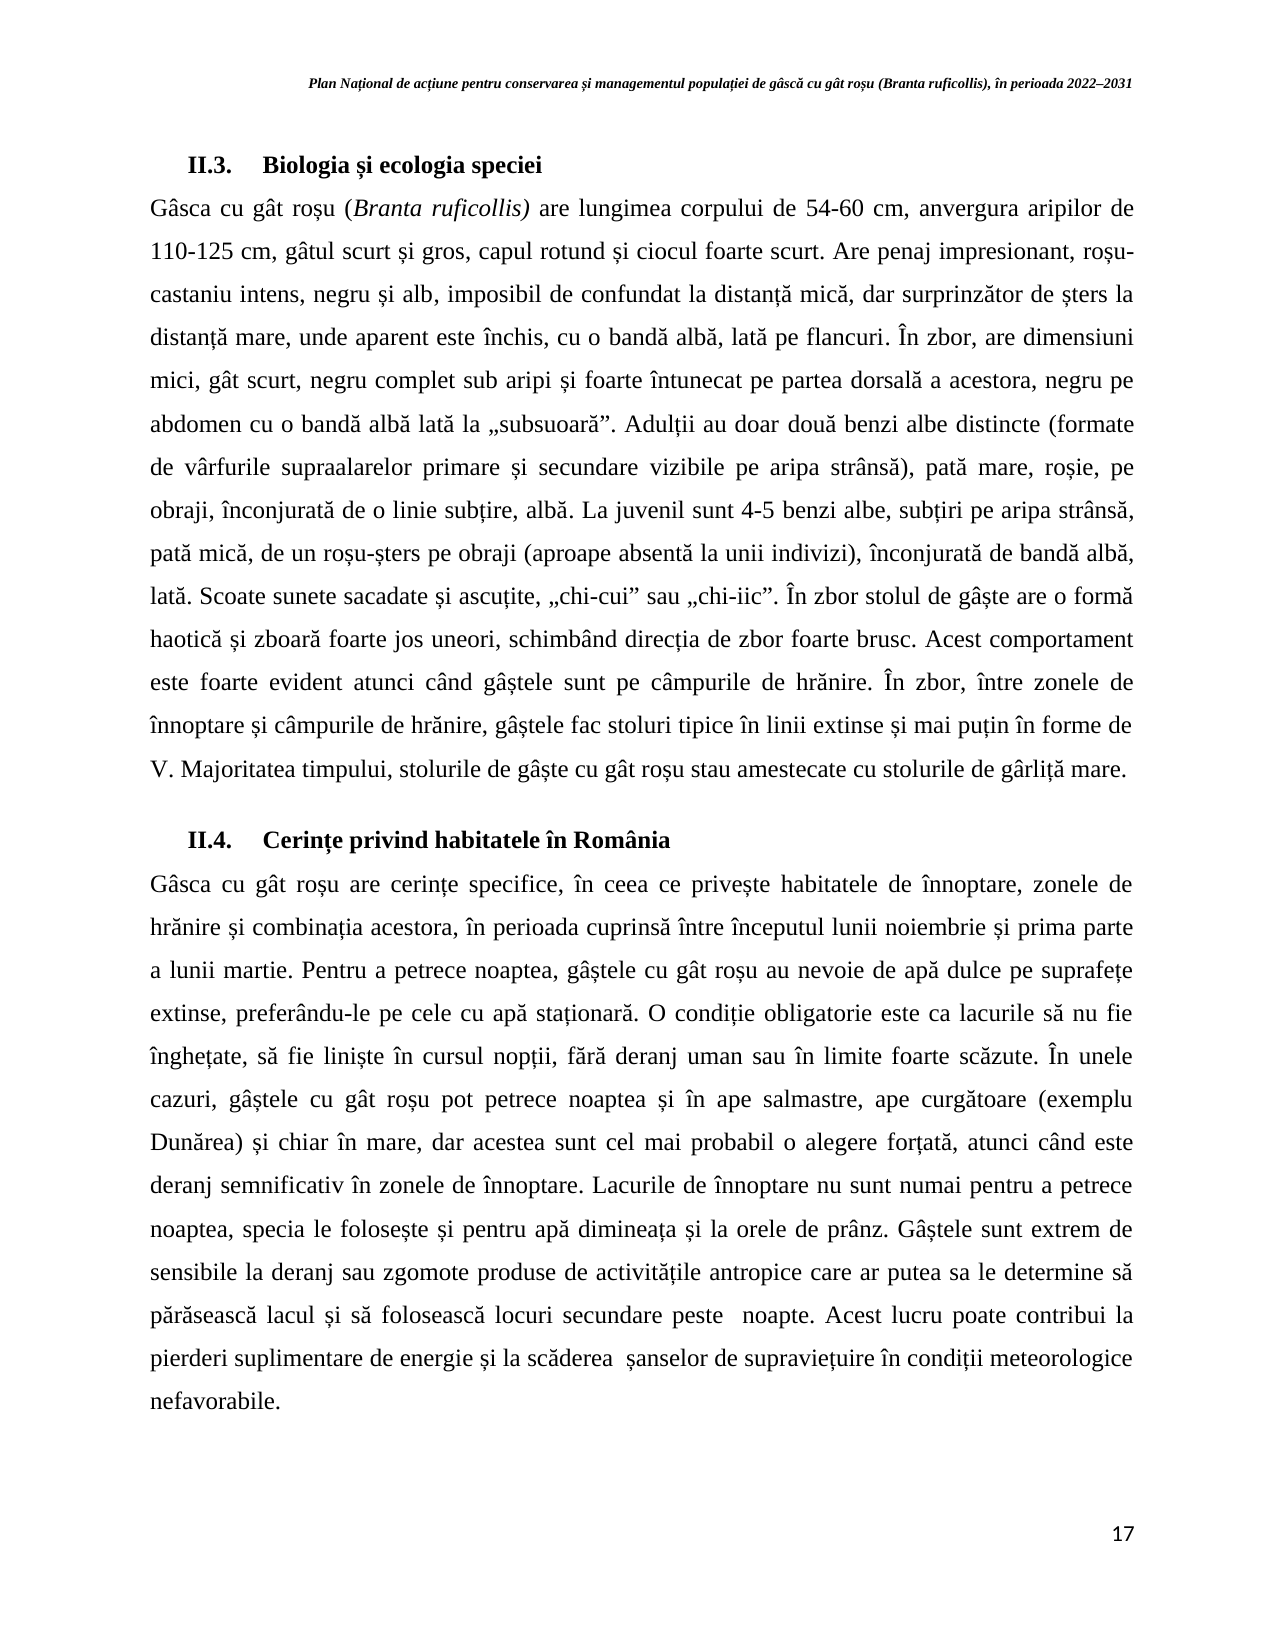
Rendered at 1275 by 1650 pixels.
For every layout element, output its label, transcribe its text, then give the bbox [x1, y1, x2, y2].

text Gâsca cu gât roșu (Branta ruficollis) are lungimea corpului de 54-60 cm, anvergura aripilor de 110-125 cm, gâtul scurt și gros, capul rotund și ciocul foarte scurt. Are penaj impresionant, roșu-castaniu intens, negru și alb, imposibil de confundat la distanță mică, dar surprinzător de șters la distanță mare, unde aparent este închis, cu o bandă albă, lată pe flancuri. În zbor, are dimensiuni mici, gât scurt, negru complet sub aripi și foarte întunecat pe partea dorsală a acestora, negru pe abdomen cu o bandă albă lată la „subsuoară”. Adulții au doar două benzi albe distincte (formate de vârfurile supraalarelor primare și secundare vizibile pe aripa strânsă), pată mare, roșie, pe obraji, înconjurată de o linie subțire, albă. La juvenil sunt 4-5 benzi albe, subțiri pe aripa strânsă, pată mică, de un roșu-șters pe obraji (aproape absentă la unii indivizi), înconjurată de bandă albă, lată. Scoate sunete sacadate și ascuțite, „chi-cui” sau „chi-iic”. În zbor stolul de gâște are o formă haotică și zboară foarte jos uneori, schimbând direcția de zbor foarte brusc. Acest comportament este foarte evident atunci când gâștele sunt pe câmpurile de hrănire. În zbor, între zonele de înnoptare și câmpurile de hrănire, gâștele fac stoluri tipice în linii extinse și mai puțin în forme de V. Majoritatea timpului, stolurile de gâște cu gât roșu stau amestecate cu stolurile de gârliță mare. [150, 193, 1134, 782]
list Gâsca cu gât roșu are cerințe specifice, în ceea ce privește habitatele de înnoptare, zonele de hrănire și combinația acestora, în perioada cuprinsă între începutul lunii noiembrie și prima parte a lunii martie. Pentru a petrece noaptea, gâștele cu gât roșu au nevoie de apă dulce pe suprafețe extinse, preferându-le pe cele cu apă staționară. O condiție obligatorie este ca lacurile să nu fie înghețate, să fie liniște în cursul nopții, fără deranj uman sau în limite foarte scăzute. În unele cazuri, gâștele cu gât roșu pot petrece noaptea și în ape salmastre, ape curgătoare (exemplu Dunărea) și chiar în mare, dar acestea sunt cel mai probabil o alegere forțată, atunci când este deranj semnificativ în zonele de înnoptare. Lacurile de înnoptare nu sunt numai pentru a petrece noaptea, specia le folosește și pentru apă dimineața și la orele de prânz. Gâștele sunt extrem de sensibile la deranj sau zgomote produse de activitățile antropice care ar putea sa le determine să părăsească lacul și să folosească locuri secundare peste noapte. Acest lucru poate contribui la pierderi suplimentare de energie și la scăderea șanselor de supraviețuire în condiții meteorologice nefavorabile. [150, 869, 1134, 1415]
subtitle Cerințe privind habitatele în România [187, 826, 1134, 854]
subtitle Biologia și ecologia speciei [187, 150, 1134, 179]
